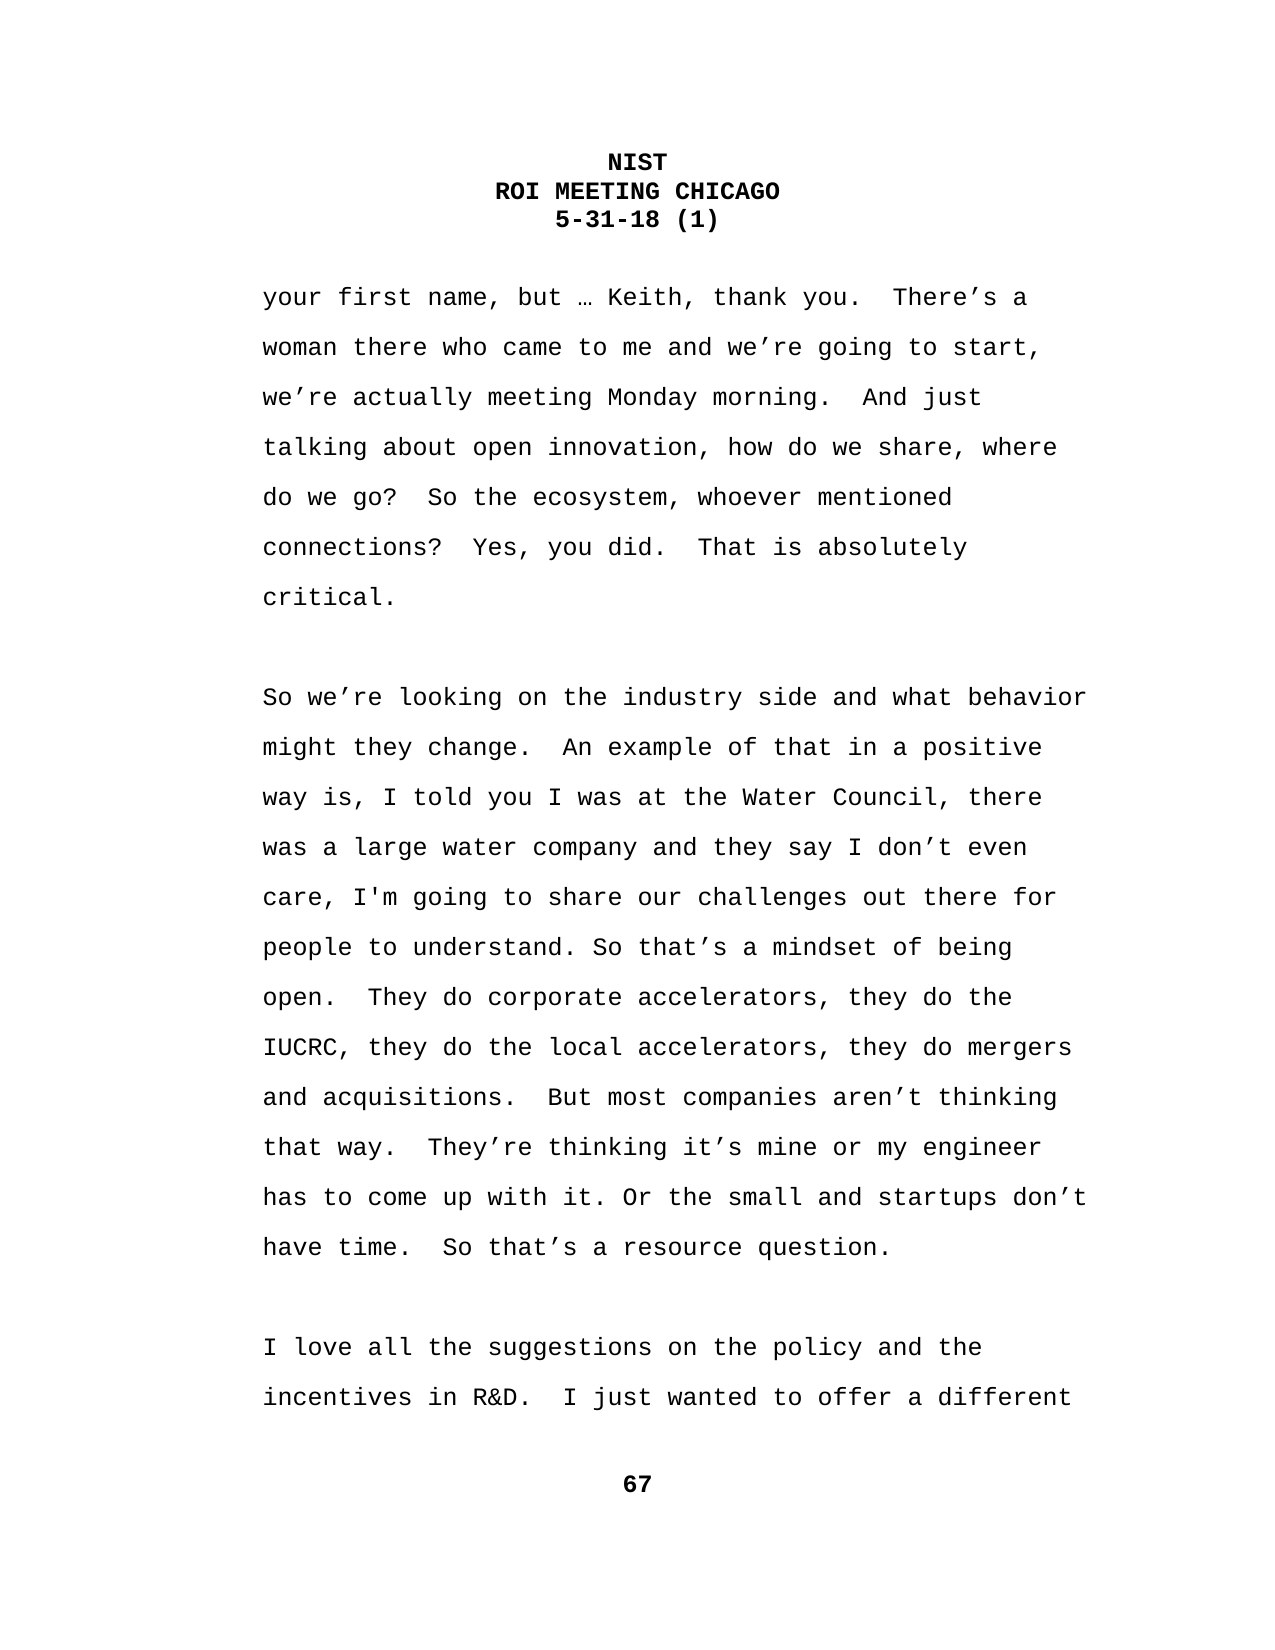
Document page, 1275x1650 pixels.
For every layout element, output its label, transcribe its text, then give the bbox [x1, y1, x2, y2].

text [262, 1313, 1087, 1413]
text So we’re looking on the industry side and what behavior might they change. An example of that in a positive way is, I told you I was at the Water Council, there was a large water company and they say I don’t even care, I'm going to share our challenges out there for people to understand. So that’s a mindset of being open. They do corporate accelerators, they do the IUCRC, they do the local accelerators, they do mergers and acquisitions. But most companies aren’t thinking that way. They’re thinking it’s mine or my engineer has to come up with it. Or the small and startups don’t have time. So that’s a resource question. [262, 663, 1087, 1263]
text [262, 263, 1087, 613]
